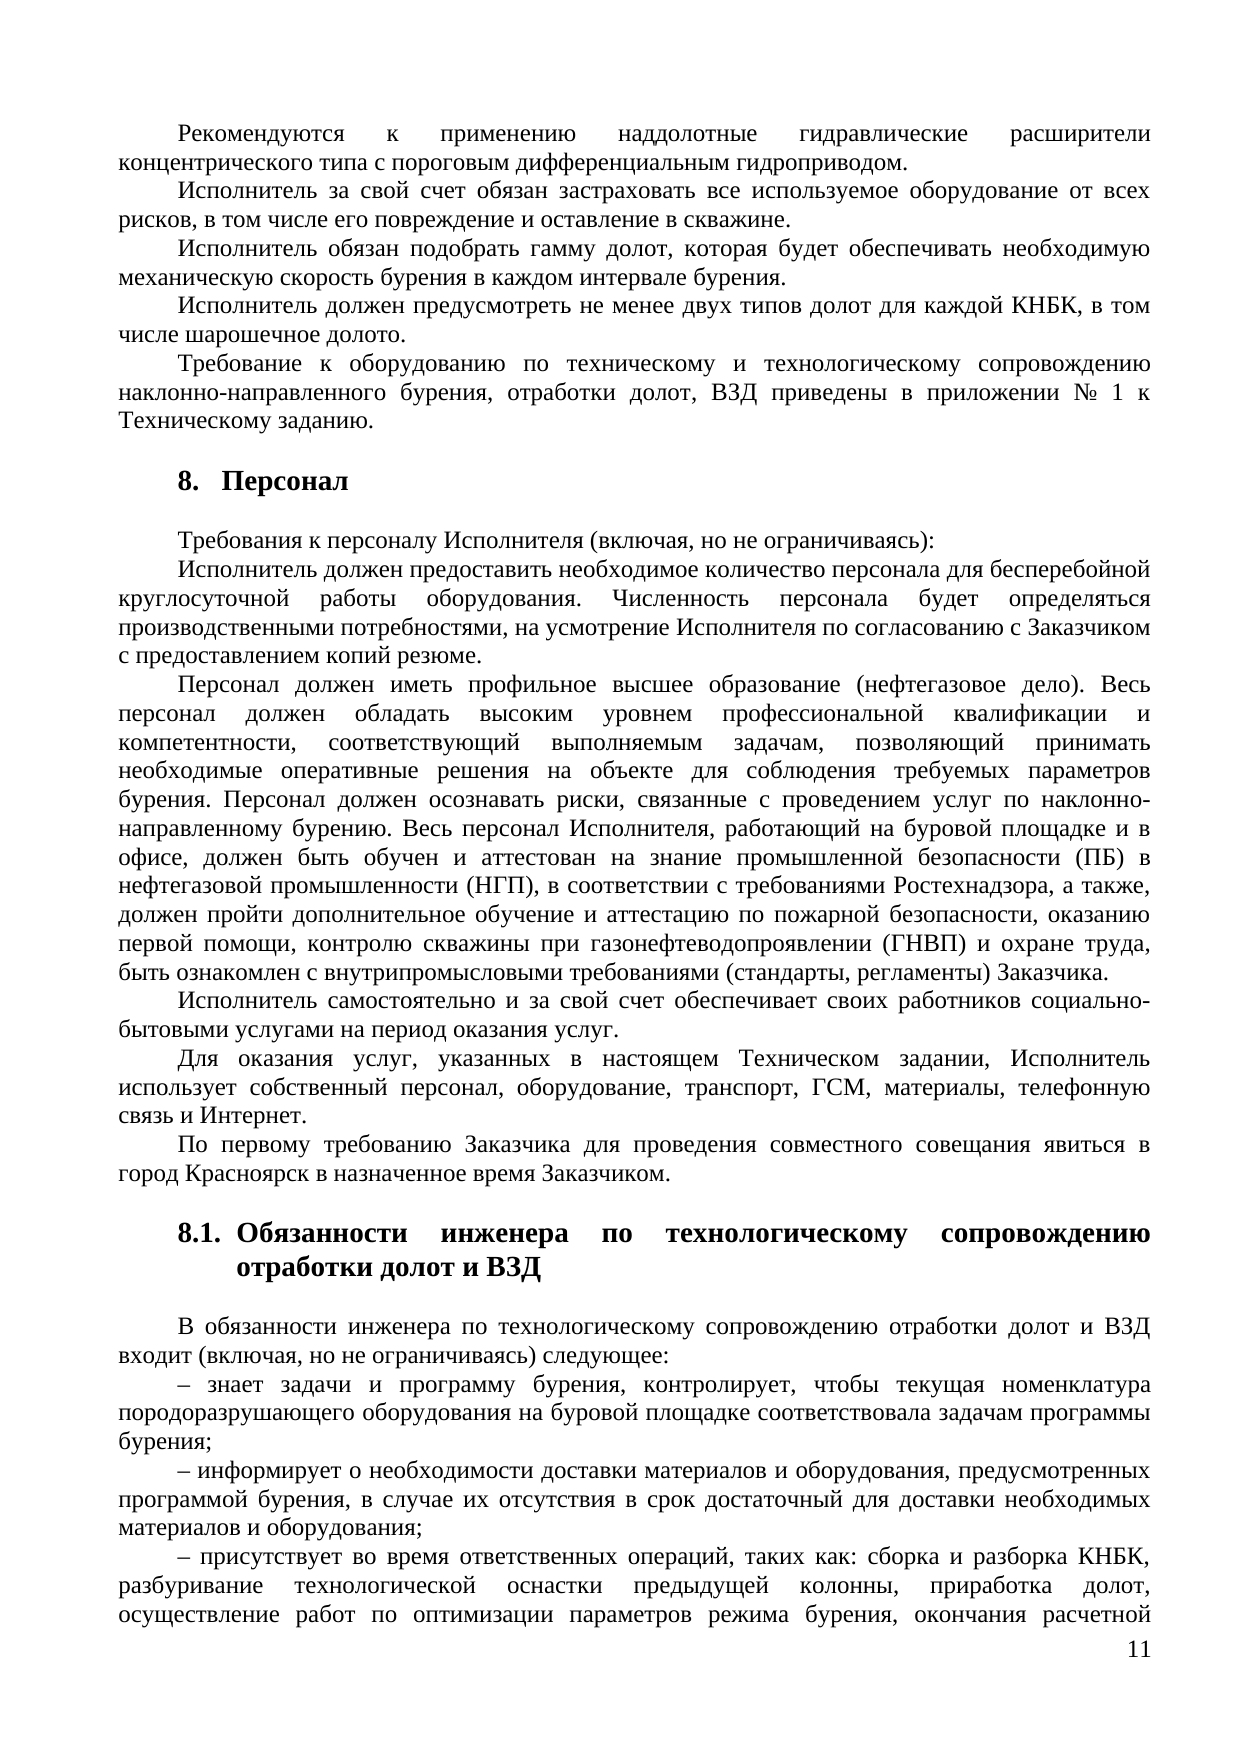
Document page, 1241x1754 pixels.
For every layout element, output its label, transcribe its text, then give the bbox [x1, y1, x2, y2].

text Персонал должен иметь профильное высшее образование (нефтегазовое дело). Весь персонал должен обладать высоким уровнем профессиональной квалификации и компетентности, соответствующий выполняемым задачам, позволяющий принимать необходимые оперативные решения на объекте для соблюдения требуемых параметров бурения. Персонал должен осознавать риски, связанные с проведением услуг по наклонно-направленному бурению. Весь персонал Исполнителя, работающий на буровой площадке и в офисе, должен быть обучен и аттестован на знание промышленной безопасности (ПБ) в нефтегазовой промышленности (НГП), в соответствии с требованиями Ростехнадзора, а также, должен пройти дополнительное обучение и аттестацию по пожарной безопасности, оказанию первой помощи, контролю скважины при газонефтеводопроявлении (ГНВП) и охране труда, быть ознакомлен с внутрипромысловыми требованиями (стандарты, регламенты) Заказчика. [118, 669, 1152, 985]
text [118, 1541, 1152, 1627]
subtitle Обязанности инженера по технологическому сопровождению отработки долот и ВЗД [177, 1215, 1152, 1282]
text Исполнитель должен предусмотреть не менее двух типов долот для каждой КНБК, в том числе шарошечное долото. [118, 291, 1152, 348]
text Исполнитель за свой счет обязан застраховать все используемое оборудование от всех рисков, в том числе его повреждение и оставление в скважине. [118, 176, 1152, 233]
text – знает задачи и программу бурения, контролирует, чтобы текущая номенклатура породоразрушающего оборудования на буровой площадке соответствовала задачам программы бурения; [118, 1369, 1152, 1455]
text – информирует о необходимости доставки материалов и оборудования, предусмотренных программой бурения, в случае их отсутствия в срок достаточный для доставки необходимых материалов и оборудования; [118, 1455, 1152, 1541]
text Исполнитель самостоятельно и за свой счет обеспечивает своих работников социально-бытовыми услугами на период оказания услуг. [118, 985, 1152, 1043]
text В обязанности инженера по технологическому сопровождению отработки долот и ВЗД входит (включая, но не ограничиваясь) следующее: [118, 1311, 1152, 1369]
text Для оказания услуг, указанных в настоящем Техническом задании, Исполнитель использует собственный персонал, оборудование, транспорт, ГСМ, материалы, телефонную связь и Интернет. [118, 1043, 1152, 1129]
text Исполнитель должен предоставить необходимое количество персонала для бесперебойной круглосуточной работы оборудования. Численность персонала будет определяться производственными потребностями, на усмотрение Исполнителя по согласованию с Заказчиком с предоставлением копий резюме. [118, 554, 1152, 669]
text По первому требованию Заказчика для проведения совместного совещания явиться в город Красноярск в назначенное время Заказчиком. [118, 1129, 1152, 1187]
text Рекомендуются к применению наддолотные гидравлические расширители концентрического типа с пороговым дифференциальным гидроприводом. [118, 118, 1152, 176]
text Требования к персоналу Исполнителя (включая, но не ограничиваясь): [118, 525, 1152, 554]
subtitle Персонал [177, 463, 1152, 497]
text Исполнитель обязан подобрать гамму долот, которая будет обеспечивать необходимую механическую скорость бурения в каждом интервале бурения. [118, 233, 1152, 291]
text Требование к оборудованию по техническому и технологическому сопровождению наклонно-направленного бурения, отработки долот, ВЗД приведены в приложении № 1 к Техническому заданию. [118, 348, 1152, 434]
